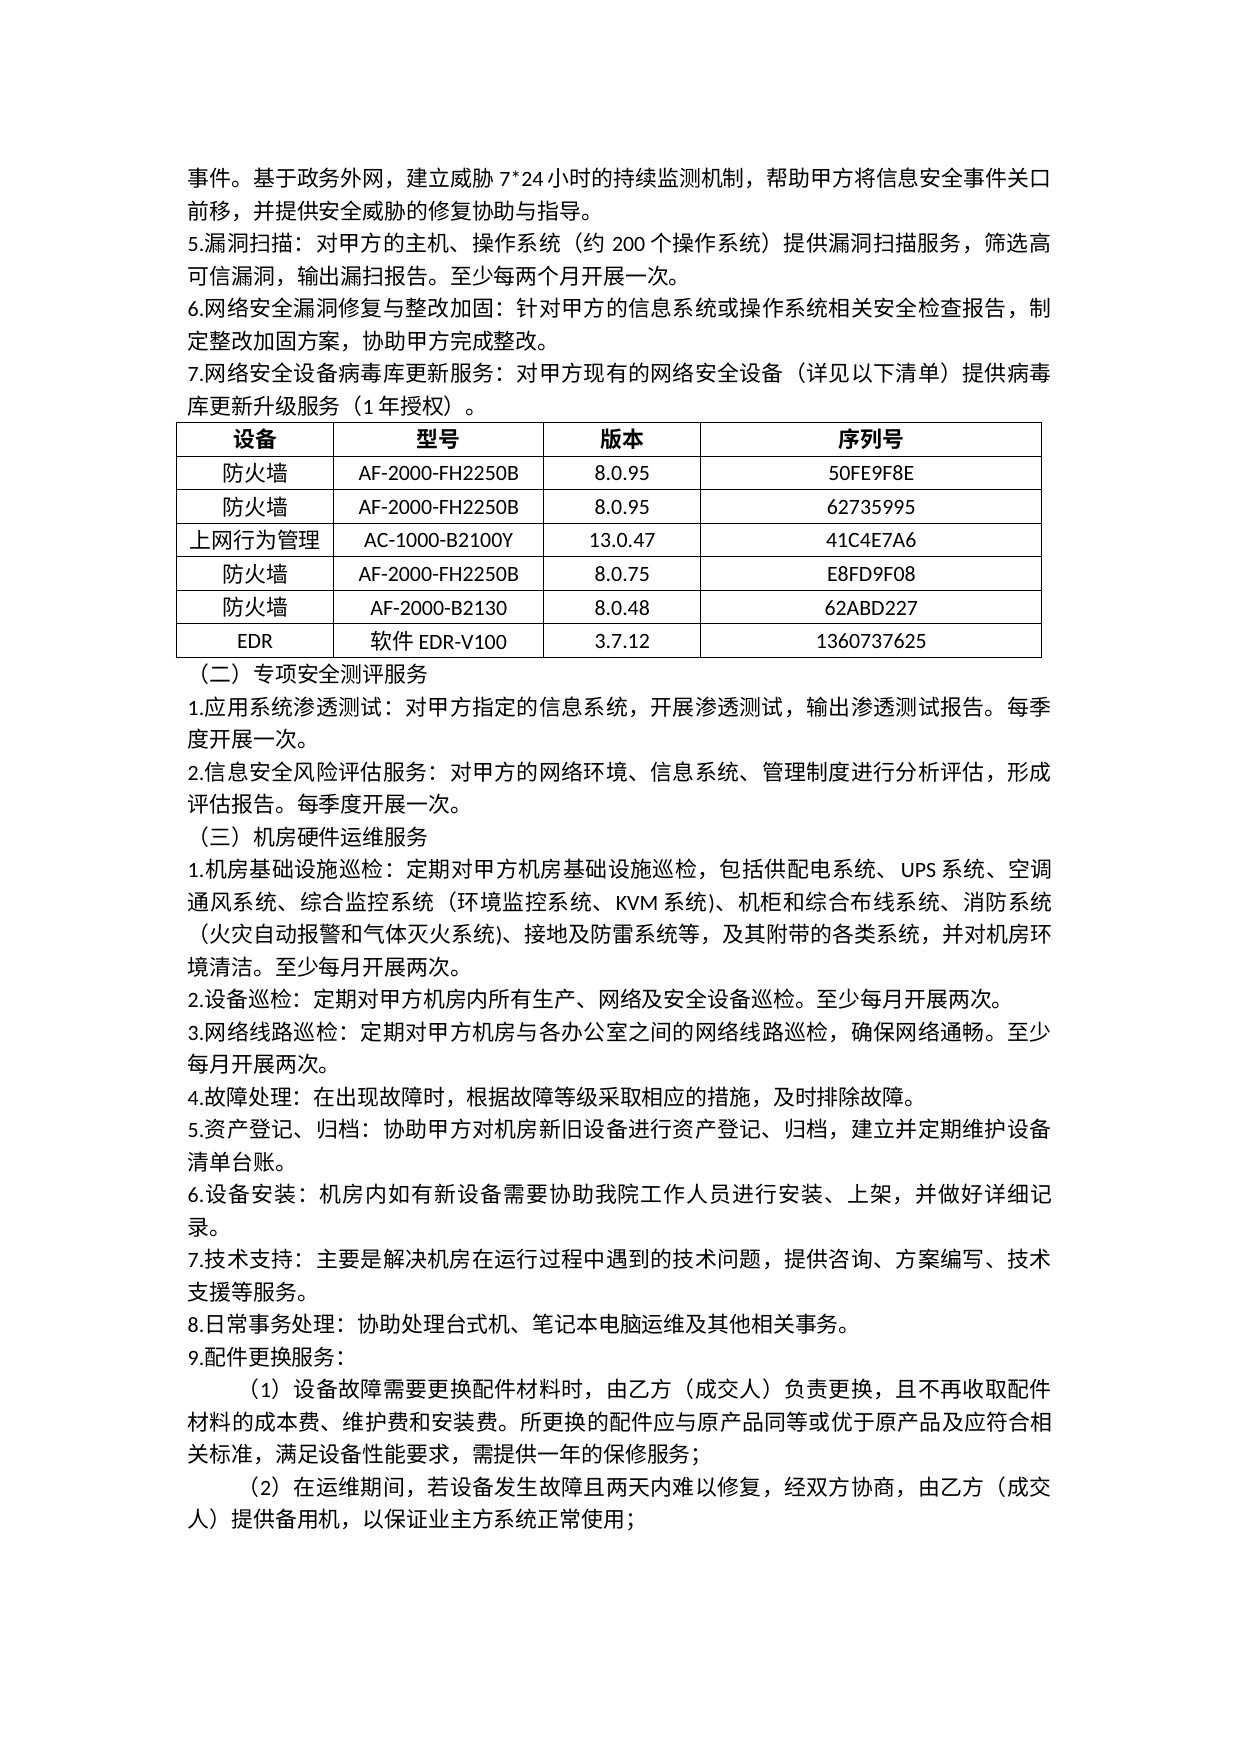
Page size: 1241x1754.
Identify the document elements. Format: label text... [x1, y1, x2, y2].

table_header 版本 [544, 423, 700, 456]
table_cell AF-2000-FH2250B [334, 457, 543, 489]
text 1.机房基础设施巡检：定期对甲方机房基础设施巡检，包括供配电系统、UPS系统、空调通风系统、综合监控系统（环境监控系统、KVM系统)、机柜和综合布线系统、消防系统（火灾自动报警和气体灭火系统)、接地及防雷系统等，及其附带的各类系统，并对机房环境清洁。至少每月开展两次。 [187, 853, 1053, 983]
table_cell 1360737625 [701, 624, 1041, 657]
text 6.网络安全漏洞修复与整改加固：针对甲方的信息系统或操作系统相关安全检查报告，制定整改加固方案，协助甲方完成整改。 [187, 292, 1053, 357]
table_header 设备 [177, 423, 333, 456]
text （三）机房硬件运维服务 [187, 820, 1053, 853]
text 3.网络线路巡检：定期对甲方机房与各办公室之间的网络线路巡检，确保网络通畅。至少每月开展两次。 [187, 1015, 1053, 1080]
table_cell 8.0.75 [544, 557, 700, 590]
table_cell 上网行为管理 [177, 524, 333, 556]
text 5.漏洞扫描：对甲方的主机、操作系统（约200个操作系统）提供漏洞扫描服务，筛选高可信漏洞，输出漏扫报告。至少每两个月开展一次。 [187, 227, 1053, 292]
table_header 序列号 [701, 423, 1041, 456]
table_cell 8.0.48 [544, 591, 700, 623]
table_cell AF-2000-FH2250B [334, 490, 543, 523]
text 6.设备安装：机房内如有新设备需要协助我院工作人员进行安装、上架，并做好详细记录。 [187, 1178, 1053, 1243]
table_cell AC-1000-B2100Y [334, 524, 543, 556]
text 5.资产登记、归档：协助甲方对机房新旧设备进行资产登记、归档，建立并定期维护设备清单台账。 [187, 1113, 1053, 1178]
table_cell 防火墙 [177, 490, 333, 523]
table_cell 13.0.47 [544, 524, 700, 556]
table_cell AF-2000-FH2250B [334, 557, 543, 590]
table_cell 62735995 [701, 490, 1041, 523]
table_cell AF-2000-B2130 [334, 591, 543, 623]
table_cell 50FE9F8E [701, 457, 1041, 489]
table_cell 软件EDR-V100 [334, 624, 543, 657]
text 7.网络安全设备病毒库更新服务：对甲方现有的网络安全设备（详见以下清单）提供病毒库更新升级服务（1年授权）。 [187, 357, 1053, 422]
table_header 型号 [334, 423, 543, 456]
table_cell 62ABD227 [701, 591, 1041, 623]
table_cell 防火墙 [177, 557, 333, 590]
text （二）专项安全测评服务 [187, 658, 1053, 690]
text 2.设备巡检：定期对甲方机房内所有生产、网络及安全设备巡检。至少每月开展两次。 [187, 983, 1053, 1015]
table_cell 8.0.95 [544, 490, 700, 523]
table_cell EDR [177, 624, 333, 657]
table_cell 防火墙 [177, 591, 333, 623]
table_cell E8FD9F08 [701, 557, 1041, 590]
table_cell 8.0.95 [544, 457, 700, 489]
text （1）设备故障需要更换配件材料时，由乙方（成交人）负责更换，且不再收取配件材料的成本费、维护费和安装费。所更换的配件应与原产品同等或优于原产品及应符合相关标准，满足设备性能要求，需提供一年的保修服务； [187, 1373, 1053, 1470]
text 1.应用系统渗透测试：对甲方指定的信息系统，开展渗透测试，输出渗透测试报告。每季度开展一次。 [187, 690, 1053, 755]
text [187, 162, 1053, 227]
text 4.故障处理：在出现故障时，根据故障等级采取相应的措施，及时排除故障。 [187, 1080, 1053, 1113]
text 2.信息安全风险评估服务：对甲方的网络环境、信息系统、管理制度进行分析评估，形成评估报告。每季度开展一次。 [187, 755, 1053, 820]
table_cell 防火墙 [177, 457, 333, 489]
text 7.技术支持：主要是解决机房在运行过程中遇到的技术问题，提供咨询、方案编写、技术支援等服务。 [187, 1243, 1053, 1308]
text 8.日常事务处理：协助处理台式机、笔记本电脑运维及其他相关事务。 [187, 1308, 1053, 1340]
text 9.配件更换服务： [187, 1340, 1053, 1373]
table_cell 41C4E7A6 [701, 524, 1041, 556]
text （2）在运维期间，若设备发生故障且两天内难以修复，经双方协商，由乙方（成交人）提供备用机，以保证业主方系统正常使用； [187, 1470, 1053, 1535]
table_cell 3.7.12 [544, 624, 700, 657]
